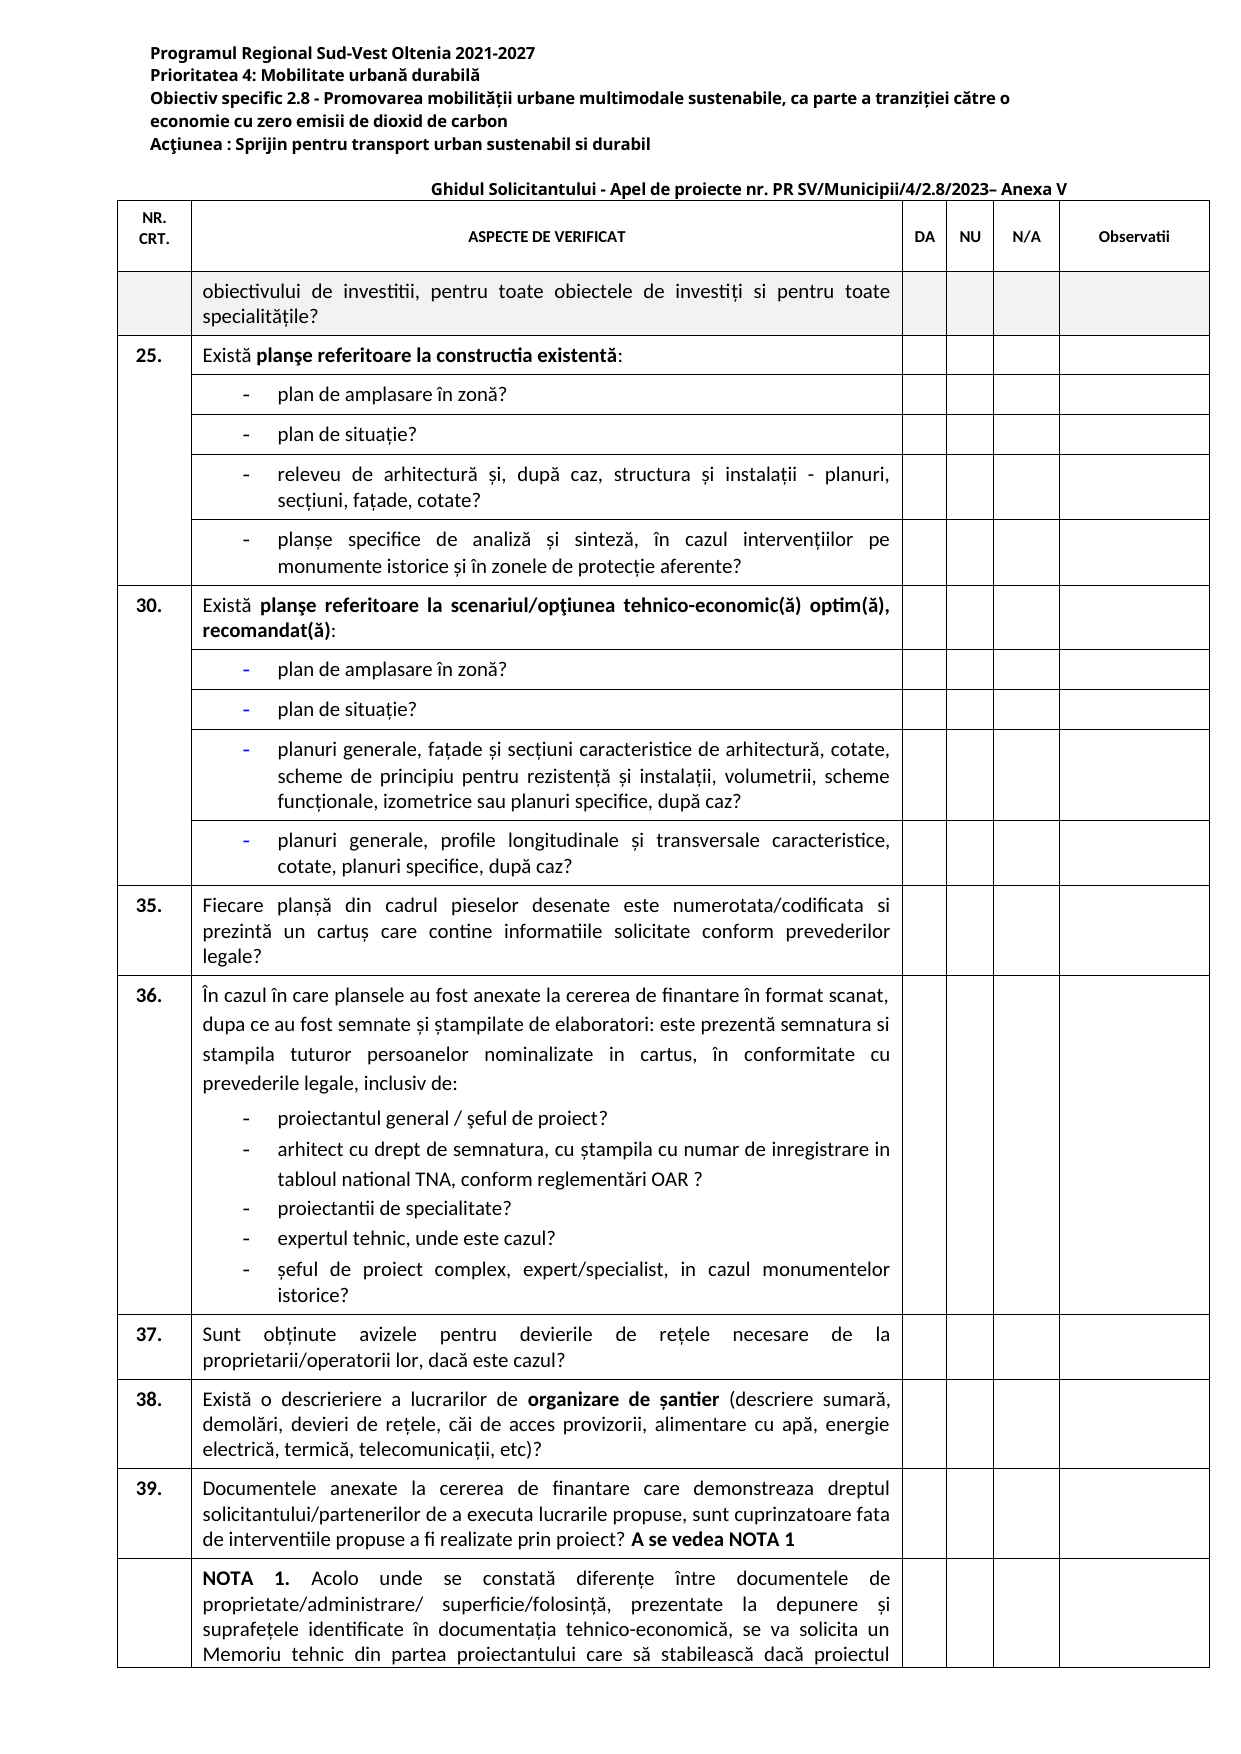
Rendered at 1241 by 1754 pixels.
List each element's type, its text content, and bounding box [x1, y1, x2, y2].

table_cell [1060, 375, 1209, 414]
table_cell [118, 1315, 191, 1378]
table_cell planuri generale, faţade şi secţiuni caracteristice de arhitectură, cotate, scheme de principiu pentru rezistenţă şi instalaţii, volumetrii, scheme funcţionale, izometrice sau planuri specifice, după caz? [192, 730, 902, 820]
table_cell [994, 650, 1059, 689]
table_header N/A [994, 201, 1059, 271]
table_cell [118, 272, 191, 335]
table_cell [947, 415, 993, 454]
table_cell [1060, 586, 1209, 649]
table_cell [947, 886, 993, 975]
table_header Observatii [1060, 201, 1209, 271]
table_cell [994, 976, 1059, 1314]
table_cell [903, 886, 946, 975]
table_cell [1060, 1315, 1209, 1378]
table_cell [947, 336, 993, 374]
table_cell [903, 1559, 946, 1667]
table_cell [1060, 520, 1209, 585]
table_cell [118, 1469, 191, 1558]
table_cell [994, 455, 1059, 519]
table_cell [903, 272, 946, 335]
table_cell [994, 1469, 1059, 1558]
table_cell [994, 336, 1059, 374]
table_header ASPECTE DE VERIFICAT [192, 201, 902, 271]
table_cell [947, 455, 993, 519]
table_cell [1060, 336, 1209, 374]
table_cell [903, 415, 946, 454]
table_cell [192, 1559, 902, 1667]
table_cell [903, 730, 946, 820]
table_cell [903, 1469, 946, 1558]
table_cell [947, 1380, 993, 1468]
table_cell [947, 586, 993, 649]
table_cell [903, 375, 946, 414]
table_cell [994, 821, 1059, 885]
table_cell [118, 586, 191, 885]
table_cell [994, 415, 1059, 454]
table_cell [118, 886, 191, 975]
table_cell [947, 272, 993, 335]
table_cell [903, 336, 946, 374]
table_cell [1060, 1469, 1209, 1558]
table_cell [994, 520, 1059, 585]
table_cell [1060, 415, 1209, 454]
table_cell [994, 730, 1059, 820]
table_cell [903, 976, 946, 1314]
table_cell [994, 1315, 1059, 1378]
table_header DA [903, 201, 946, 271]
table_cell [1060, 272, 1209, 335]
table_cell [947, 976, 993, 1314]
table_cell Documentele anexate la cererea de finantare care demonstreaza dreptul solicitantului/partenerilor de a executa lucrarile propuse, sunt cuprinzatoare fata de interventiile propuse a fi realizate prin proiect? A se vedea NOTA 1 [192, 1469, 902, 1558]
table_header NR. CRT. [118, 201, 191, 271]
table_cell [947, 1315, 993, 1378]
table_cell [118, 1380, 191, 1468]
table_cell [994, 375, 1059, 414]
table_cell planşe specifice de analiză şi sinteză, în cazul intervenţiilor pe monumente istorice şi în zonele de protecţie aferente? [192, 520, 902, 585]
table_cell [947, 520, 993, 585]
table_cell [1060, 1380, 1209, 1468]
table_cell [118, 336, 191, 585]
table_cell releveu de arhitectură şi, după caz, structura şi instalaţii - planuri, secţiuni, faţade, cotate? [192, 455, 902, 519]
table_cell plan de situaţie? [192, 690, 902, 729]
table_cell [947, 1469, 993, 1558]
table_cell [947, 821, 993, 885]
table_cell Fiecare planşă din cadrul pieselor desenate este numerotata/codificata si prezintă un cartuş care contine informatiile solicitate conform prevederilor legale? [192, 886, 902, 975]
table_cell [903, 690, 946, 729]
table_cell planuri generale, profile longitudinale şi transversale caracteristice, cotate, planuri specifice, după caz? [192, 821, 902, 885]
table_cell [994, 1559, 1059, 1667]
table_cell Există o descrieriere a lucrarilor de organizare de şantier (descriere sumară, demolări, devieri de rețele, căi de acces provizorii, alimentare cu apă, energie electrică, termică, telecomunicații, etc)? [192, 1380, 902, 1468]
table_cell plan de situaţie? [192, 415, 902, 454]
table_cell [1060, 821, 1209, 885]
table_cell [118, 976, 191, 1314]
table_cell [903, 455, 946, 519]
table_cell Sunt obținute avizele pentru devierile de rețele necesare de la proprietarii/operatorii lor, dacă este cazul? [192, 1315, 902, 1378]
table_cell [947, 650, 993, 689]
table_cell [994, 272, 1059, 335]
table_cell [903, 1315, 946, 1378]
table_cell Există planşe referitoare la scenariul/opţiunea tehnico-economic(ă) optim(ă), recomandat(ă): [192, 586, 902, 649]
table_header NU [947, 201, 993, 271]
table_cell Există planşe referitoare la constructia existentă: [192, 336, 902, 374]
table_cell [947, 730, 993, 820]
table_cell [1060, 650, 1209, 689]
table_cell [994, 886, 1059, 975]
table_cell [1060, 455, 1209, 519]
table_cell [1060, 976, 1209, 1314]
table_cell [1060, 1559, 1209, 1667]
table_cell [903, 520, 946, 585]
table_cell plan de amplasare în zonă? [192, 650, 902, 689]
table_cell [1060, 690, 1209, 729]
table_cell plan de amplasare în zonă? [192, 375, 902, 414]
table_cell [903, 821, 946, 885]
table_cell [947, 375, 993, 414]
table_cell [994, 1380, 1059, 1468]
table_cell [994, 586, 1059, 649]
table_cell În cazul în care plansele au fost anexate la cererea de finantare în format scanat, dupa ce au fost semnate și ștampilate de elaboratori: este prezentă semnatura si stampila tuturor persoanelor nominalizate in cartus, în conformitate cu prevederile legale, inclusiv de: proiectantul general / şeful de proiect? arhitect cu drept de semnatura, cu ștampila cu numar de inregistrare in tabloul national TNA, conform reglementări OAR ? proiectantii de specialitate? expertul tehnic, unde este cazul? șeful de proiect complex, expert/specialist, in cazul monumentelor istorice? [192, 976, 902, 1314]
table_cell [118, 1559, 191, 1667]
table_cell [903, 586, 946, 649]
table_cell [947, 690, 993, 729]
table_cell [192, 272, 902, 335]
table_cell [903, 1380, 946, 1468]
table_cell [947, 1559, 993, 1667]
table_cell [1060, 886, 1209, 975]
table_cell [903, 650, 946, 689]
table_cell [1060, 730, 1209, 820]
table_cell [994, 690, 1059, 729]
